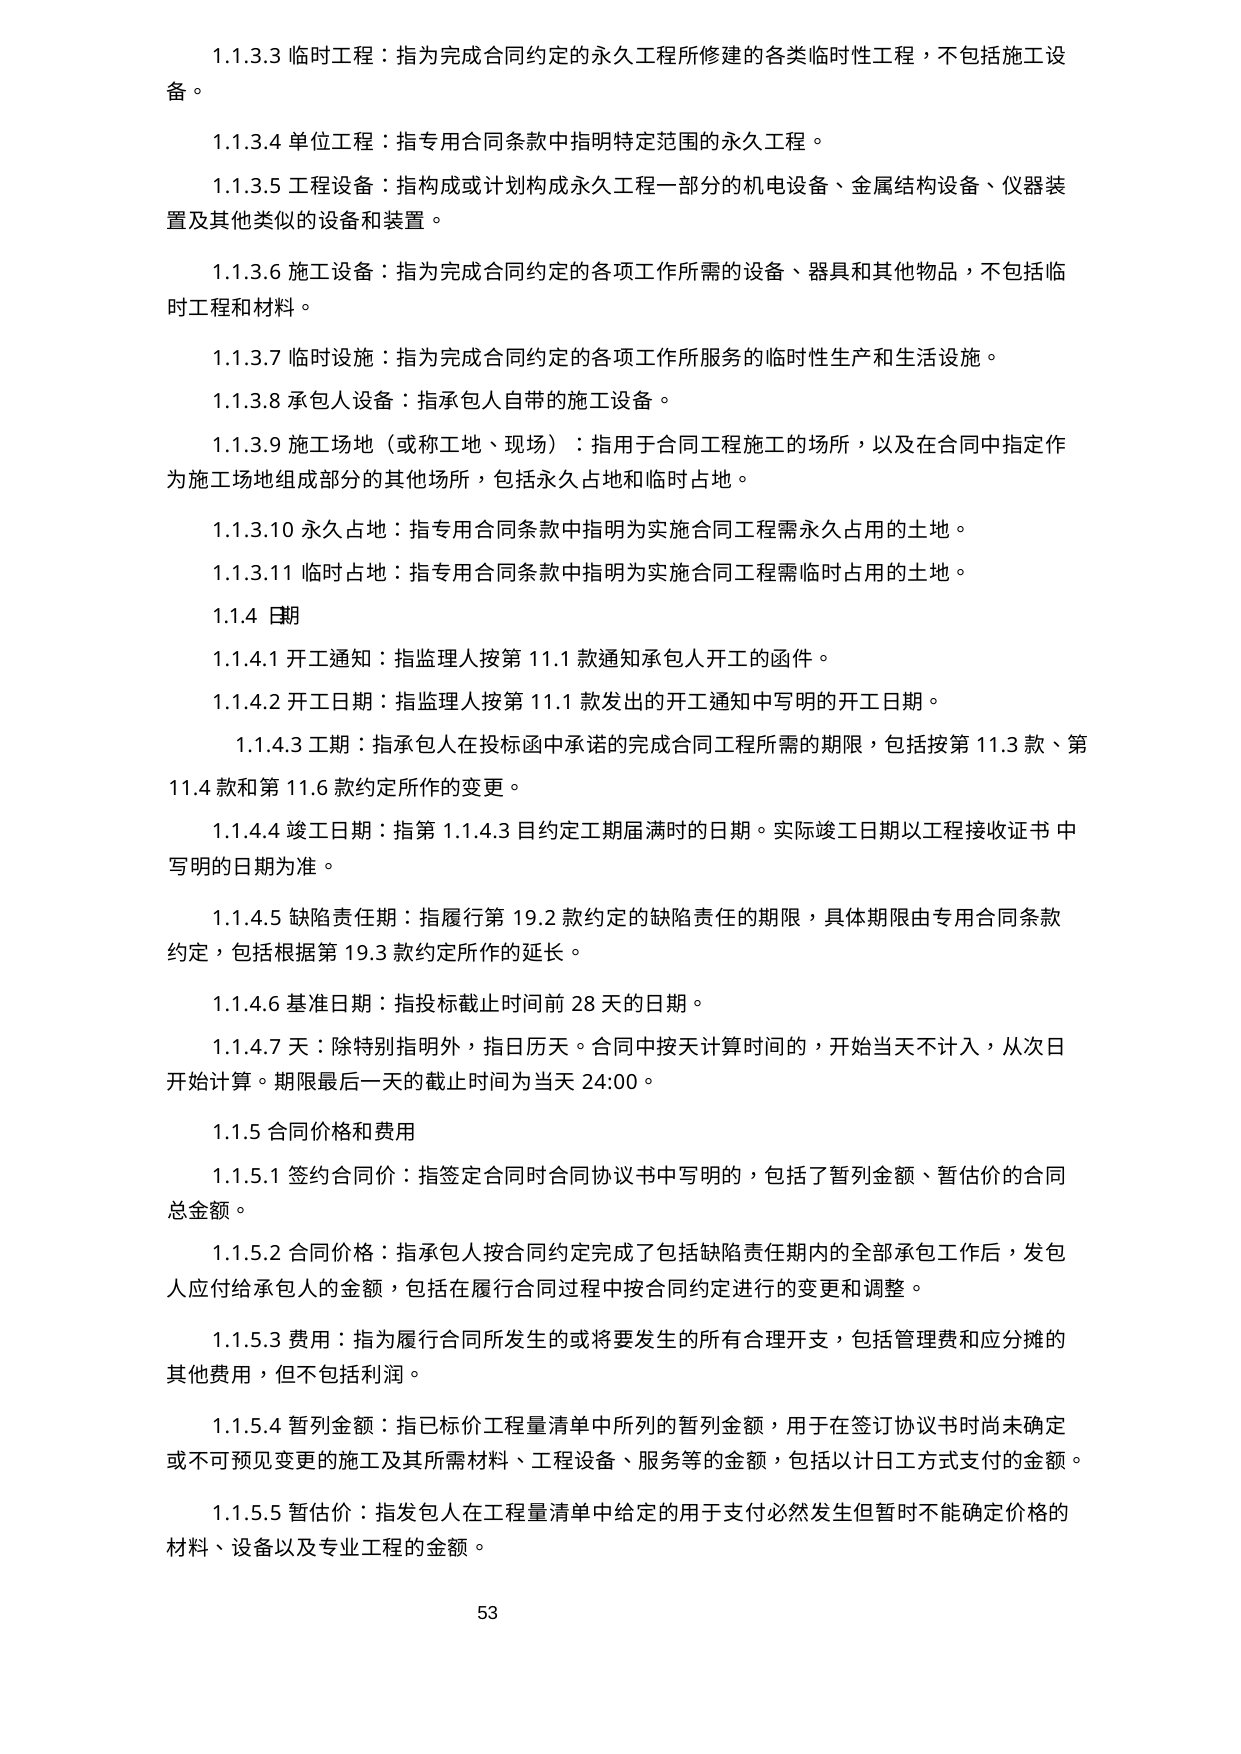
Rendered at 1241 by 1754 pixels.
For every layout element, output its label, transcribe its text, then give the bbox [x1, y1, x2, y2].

text 1.1.3.7 临时设施：指为完成合同约定的各项工作所服务的临时性生产和生活设施。 [212, 344, 1088, 371]
text 1.1.3.3 临时工程：指为完成合同约定的永久工程所修建的各类临时性工程，不包括施工设 备。 [167, 42, 1088, 105]
text 1.1.4 日期 [212, 602, 1088, 629]
text 1.1.3.4 单位工程：指专用合同条款中指明特定范围的永久工程。 [212, 128, 1088, 155]
text 1.1.4.3 工期：指承包人在投标函中承诺的完成合同工程所需的期限，包括按第 11.3 款、第 [166, 731, 1088, 758]
text 1.1.3.11 临时占地：指专用合同条款中指明为实施合同工程需临时占用的土地。 [212, 559, 1088, 586]
text 1.1.5.1 签约合同价：指签定合同时合同协议书中写明的，包括了暂列金额、暂估价的合同 总金额。 [167, 1161, 1088, 1225]
text 1.1.3.10 永久占地：指专用合同条款中指明为实施合同工程需永久占用的土地。 [212, 516, 1088, 543]
text 1.1.3.6 施工设备：指为完成合同约定的各项工作所需的设备、器具和其他物品，不包括临 时工程和材料。 [167, 257, 1088, 321]
text 1.1.4.5 缺陷责任期：指履行第 19.2 款约定的缺陷责任的期限，具体期限由专用合同条款 约定，包括根据第 19.3 款约定所作的延长。 [167, 903, 1088, 967]
text 11.4 款和第 11.6 款约定所作的变更。 [168, 774, 1088, 801]
text 1.1.4.4 竣工日期：指第 1.1.4.3 目约定工期届满时的日期。实际竣工日期以工程接收证书 中写明的日期为准。 [168, 817, 1088, 880]
text 1.1.3.5 工程设备：指构成或计划构成永久工程一部分的机电设备、金属结构设备、仪器装 置及其他类似的设备和装置。 [166, 171, 1088, 234]
text 1.1.4.6 基准日期：指投标截止时间前 28 天的日期。 [212, 989, 1088, 1016]
text 1.1.5.5 暂估价：指发包人在工程量清单中给定的用于支付必然发生但暂时不能确定价格的 材料、设备以及专业工程的金额。 [166, 1498, 1081, 1561]
text 1.1.3.9 施工场地（或称工地、现场）：指用于合同工程施工的场所，以及在合同中指定作 为施工场地组成部分的其他场所，包括永久占地和临时占地。 [167, 430, 1088, 493]
text 1.1.5 合同价格和费用 [212, 1118, 1088, 1145]
text 1.1.5.4 暂列金额：指已标价工程量清单中所列的暂列金额，用于在签订协议书时尚未确定 或不可预见变更的施工及其所需材料、工程设备、服务等的金额，包括以计日工方式支付的金额。 [167, 1411, 1088, 1475]
text 1.1.4.2 开工日期：指监理人按第 11.1 款发出的开工通知中写明的开工日期。 [212, 688, 1088, 715]
text 1.1.4.1 开工通知：指监理人按第 11.1 款通知承包人开工的函件。 [212, 645, 1088, 672]
text 1.1.4.7 天：除特别指明外，指日历天。合同中按天计算时间的，开始当天不计入，从次日 开始计算。期限最后一天的截止时间为当天 24:00。 [166, 1032, 1088, 1096]
text 1.1.3.8 承包人设备：指承包人自带的施工设备。 [212, 387, 1088, 414]
text 1.1.5.2 合同价格：指承包人按合同约定完成了包括缺陷责任期内的全部承包工作后，发包 人应付给承包人的金额，包括在履行合同过程中按合同约定进行的变更和调整。 [166, 1238, 1081, 1302]
text 1.1.5.3 费用：指为履行合同所发生的或将要发生的所有合理开支，包括管理费和应分摊的 其他费用，但不包括利润。 [166, 1325, 1081, 1389]
